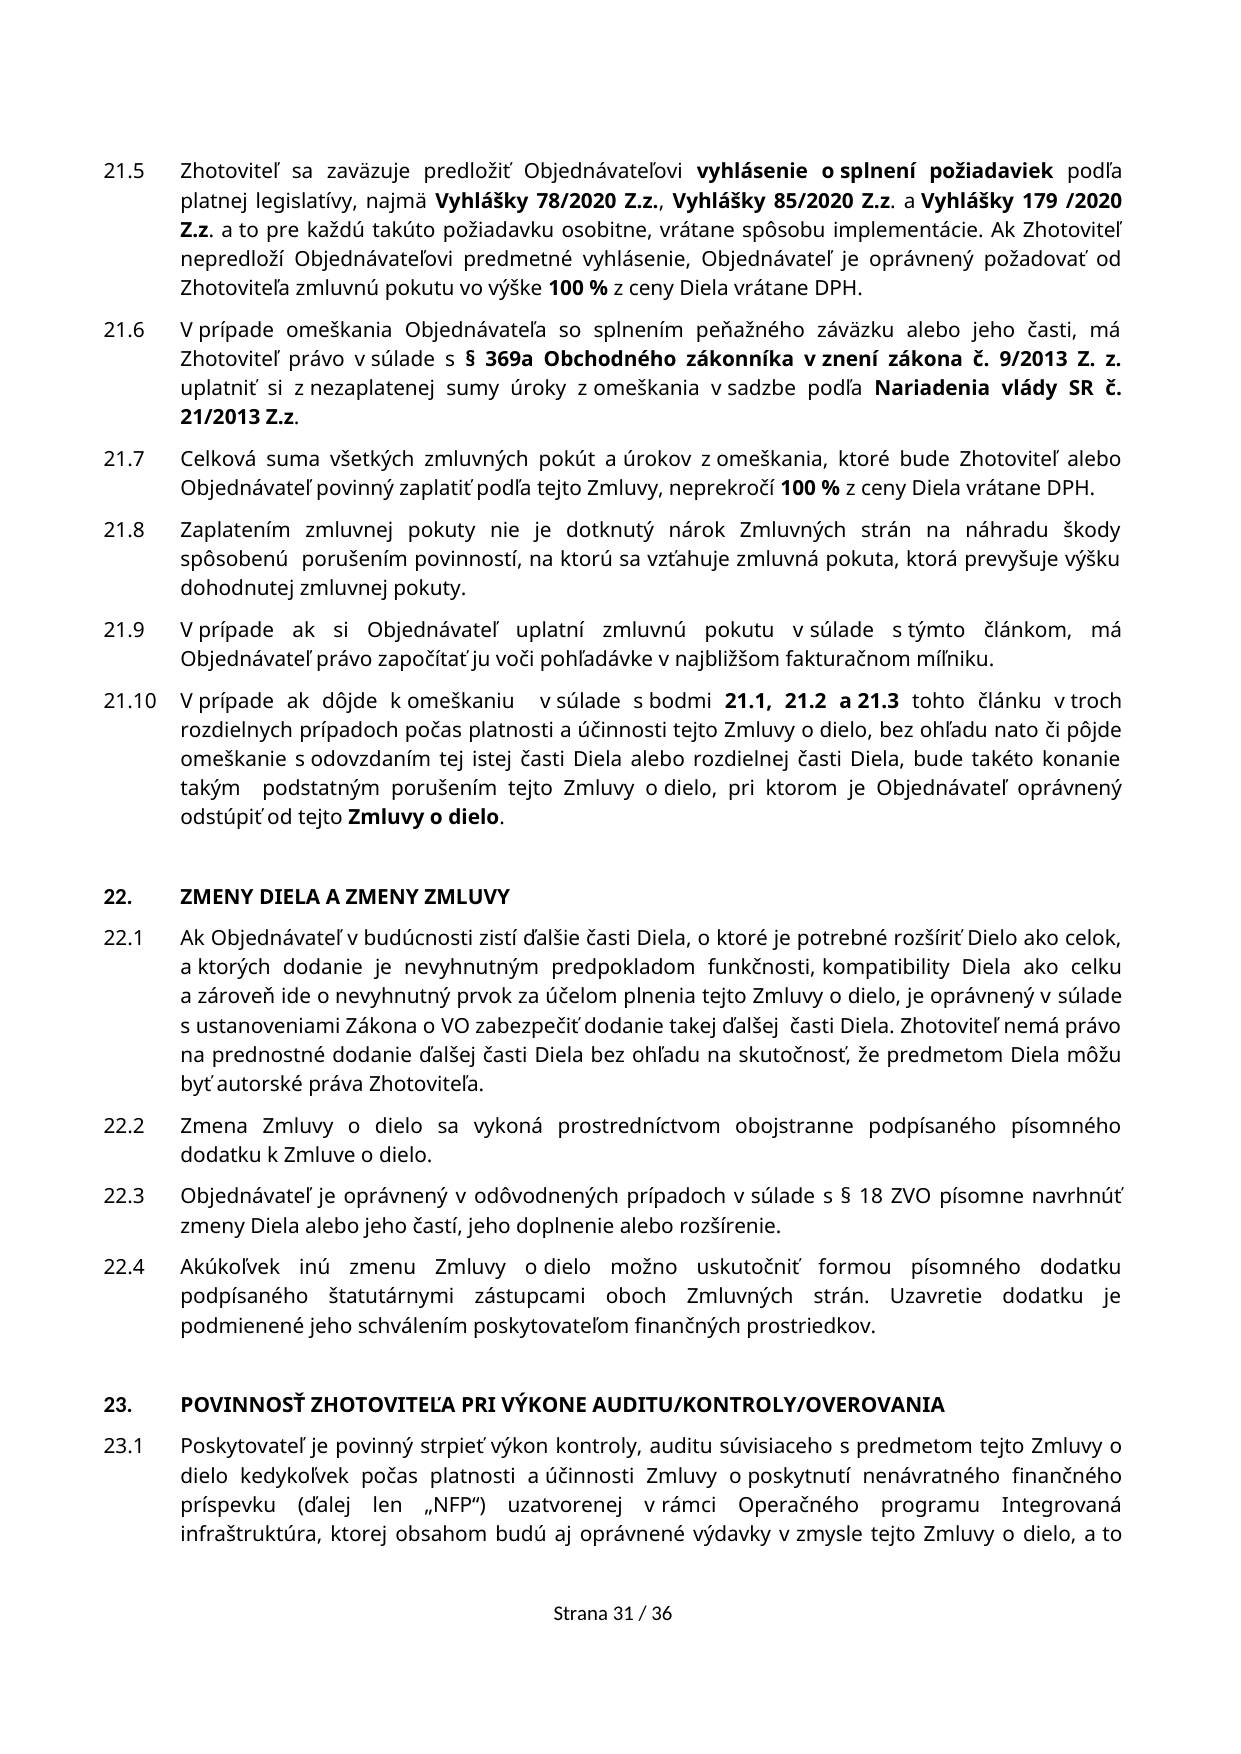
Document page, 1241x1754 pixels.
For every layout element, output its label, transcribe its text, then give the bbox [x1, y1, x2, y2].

text ZMENY DIELA A ZMENY ZMLUVY [103, 881, 1122, 910]
text V prípade omeškania Objednávateľa so splnením peňažného záväzku alebo jeho časti, má Zhotoviteľ právo v súlade s § 369a Obchodného zákonníka v znení zákona č. 9/2013 Z. z. uplatniť si z nezaplatenej sumy úroky z omeškania v sadzbe podľa Nariadenia vlády SR č. 21/2013 Z.z. [103, 314, 1122, 431]
text Celková suma všetkých zmluvných pokút a úrokov z omeškania, ktoré bude Zhotoviteľ alebo Objednávateľ povinný zaplatiť podľa tejto Zmluvy, neprekročí 100 % z ceny Diela vrátane DPH. [103, 443, 1122, 502]
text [103, 1431, 1122, 1548]
text Zhotoviteľ sa zaväzuje predložiť Objednávateľovi vyhlásenie o splnení požiadaviek podľa platnej legislatívy, najmä Vyhlášky 78/2020 Z.z., Vyhlášky 85/2020 Z.z. a Vyhlášky 179 /2020 Z.z. a to pre každú takúto požiadavku osobitne, vrátane spôsobu implementácie. Ak Zhotoviteľ nepredloží Objednávateľovi predmetné vyhlásenie, Objednávateľ je oprávnený požadovať od Zhotoviteľa zmluvnú pokutu vo výške 100 % z ceny Diela vrátane DPH. [103, 156, 1122, 302]
text Ak Objednávateľ v budúcnosti zistí ďalšie časti Diela, o ktoré je potrebné rozšíriť Dielo ako celok, a ktorých dodanie je nevyhnutným predpokladom funkčnosti, kompatibility Diela ako celku a zároveň ide o nevyhnutný prvok za účelom plnenia tejto Zmluvy o dielo, je oprávnený v súlade s ustanoveniami Zákona o VO zabezpečiť dodanie takej ďalšej časti Diela. Zhotoviteľ nemá právo na prednostné dodanie ďalšej časti Diela bez ohľadu na skutočnosť, že predmetom Diela môžu byť autorské práva Zhotoviteľa. [103, 923, 1122, 1098]
text V prípade ak si Objednávateľ uplatní zmluvnú pokutu v súlade s týmto článkom, má Objednávateľ právo započítať ju voči pohľadávke v najbližšom fakturačnom míľniku. [103, 614, 1122, 673]
text Objednávateľ je oprávnený v odôvodnených prípadoch v súlade s § 18 ZVO písomne navrhnúť zmeny Diela alebo jeho častí, jeho doplnenie alebo rozšírenie. [103, 1181, 1122, 1239]
text Akúkoľvek inú zmenu Zmluvy o dielo možno uskutočniť formou písomného dodatku podpísaného štatutárnymi zástupcami oboch Zmluvných strán. Uzavretie dodatku je podmienené jeho schválením poskytovateľom finančných prostriedkov. [103, 1252, 1122, 1339]
text Zmena Zmluvy o dielo sa vykoná prostredníctvom obojstranne podpísaného písomného dodatku k Zmluve o dielo. [103, 1110, 1122, 1168]
text POVINNOSŤ ZHOTOVITEĽA PRI VÝKONE AUDITU/KONTROLY/OVEROVANIA [103, 1389, 1122, 1418]
text Zaplatením zmluvnej pokuty nie je dotknutý nárok Zmluvných strán na náhradu škody spôsobenú porušením povinností, na ktorú sa vzťahuje zmluvná pokuta, ktorá prevyšuje výšku dohodnutej zmluvnej pokuty. [103, 514, 1122, 602]
text V prípade ak dôjde k omeškaniu v súlade s bodmi 21.1, 21.2 a 21.3 tohto článku v troch rozdielnych prípadoch počas platnosti a účinnosti tejto Zmluvy o dielo, bez ohľadu nato či pôjde omeškanie s odovzdaním tej istej časti Diela alebo rozdielnej časti Diela, bude takéto konanie takým podstatným porušením tejto Zmluvy o dielo, pri ktorom je Objednávateľ oprávnený odstúpiť od tejto Zmluvy o dielo. [103, 685, 1122, 831]
